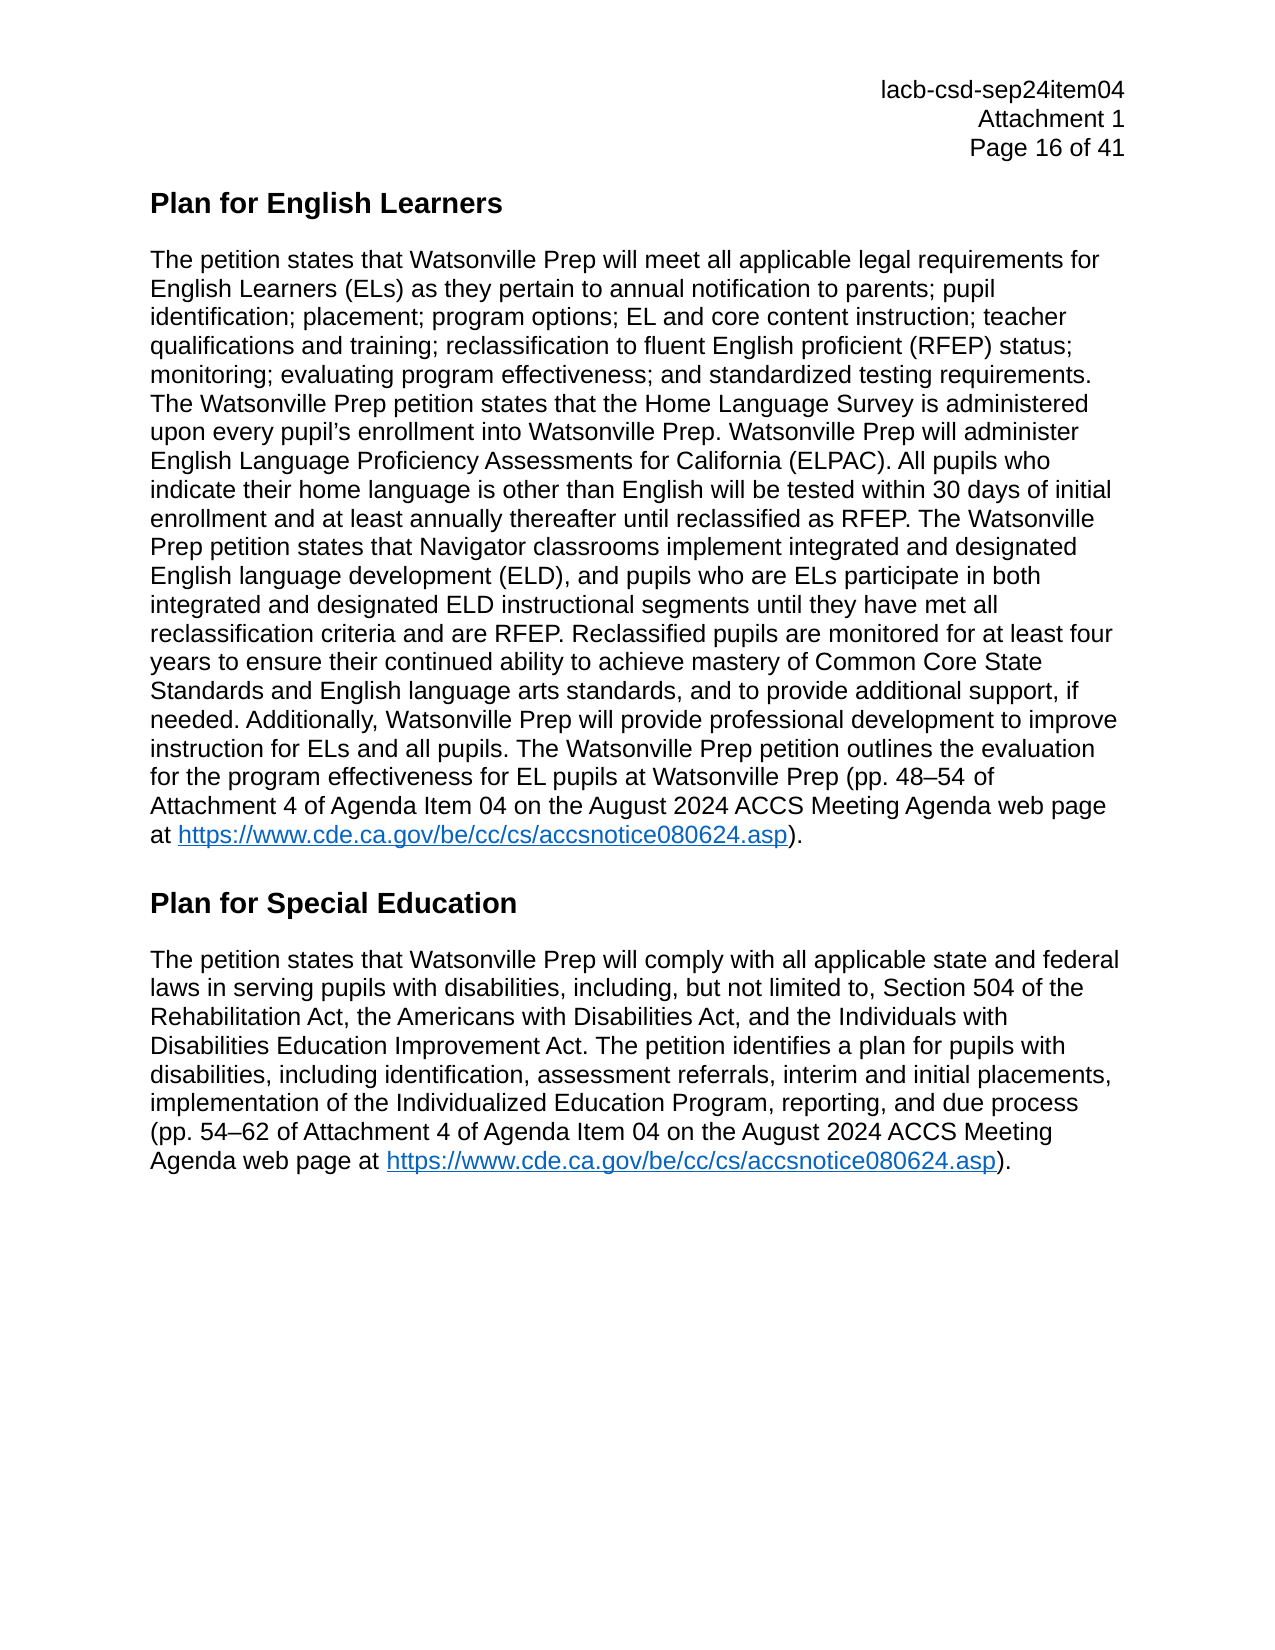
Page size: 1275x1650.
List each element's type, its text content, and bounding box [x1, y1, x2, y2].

subtitle Plan for English Learners [150, 186, 1125, 220]
text The petition states that Watsonville Prep will comply with all applicable state and federal laws in serving pupils with disabilities, including, but not limited to, Section 504 of the Rehabilitation Act, the Americans with Disabilities Act, and the Individuals with Disabilities Education Improvement Act. The petition identifies a plan for pupils with disabilities, including identification, assessment referrals, interim and initial placements, implementation of the Individualized Education Program, reporting, and due process (pp. 54–62 of Attachment 4 of Agenda Item 04 on the August 2024 ACCS Meeting Agenda web page at https://www.cde.ca.gov/be/cc/cs/accsnotice080624.asp). [150, 944, 1125, 1174]
text The petition states that Watsonville Prep will meet all applicable legal requirements for English Learners (ELs) as they pertain to annual notification to parents; pupil identification; placement; program options; EL and core content instruction; teacher qualifications and training; reclassification to fluent English proficient (RFEP) status; monitoring; evaluating program effectiveness; and standardized testing requirements. The Watsonville Prep petition states that the Home Language Survey is administered upon every pupil’s enrollment into Watsonville Prep. Watsonville Prep will administer English Language Proficiency Assessments for California (ELPAC). All pupils who indicate their home language is other than English will be tested within 30 days of initial enrollment and at least annually thereafter until reclassified as RFEP. The Watsonville Prep petition states that Navigator classrooms implement integrated and designated English language development (ELD), and pupils who are ELs participate in both integrated and designated ELD instructional segments until they have met all reclassification criteria and are RFEP. Reclassified pupils are monitored for at least four years to ensure their continued ability to achieve mastery of Common Core State Standards and English language arts standards, and to provide additional support, if needed. Additionally, Watsonville Prep will provide professional development to improve instruction for ELs and all pupils. The Watsonville Prep petition outlines the evaluation for the program effectiveness for EL pupils at Watsonville Prep (pp. 48–54 of Attachment 4 of Agenda Item 04 on the August 2024 ACCS Meeting Agenda web page at https://www.cde.ca.gov/be/cc/cs/accsnotice080624.asp). [150, 245, 1125, 848]
subtitle Plan for Special Education [150, 886, 1125, 919]
